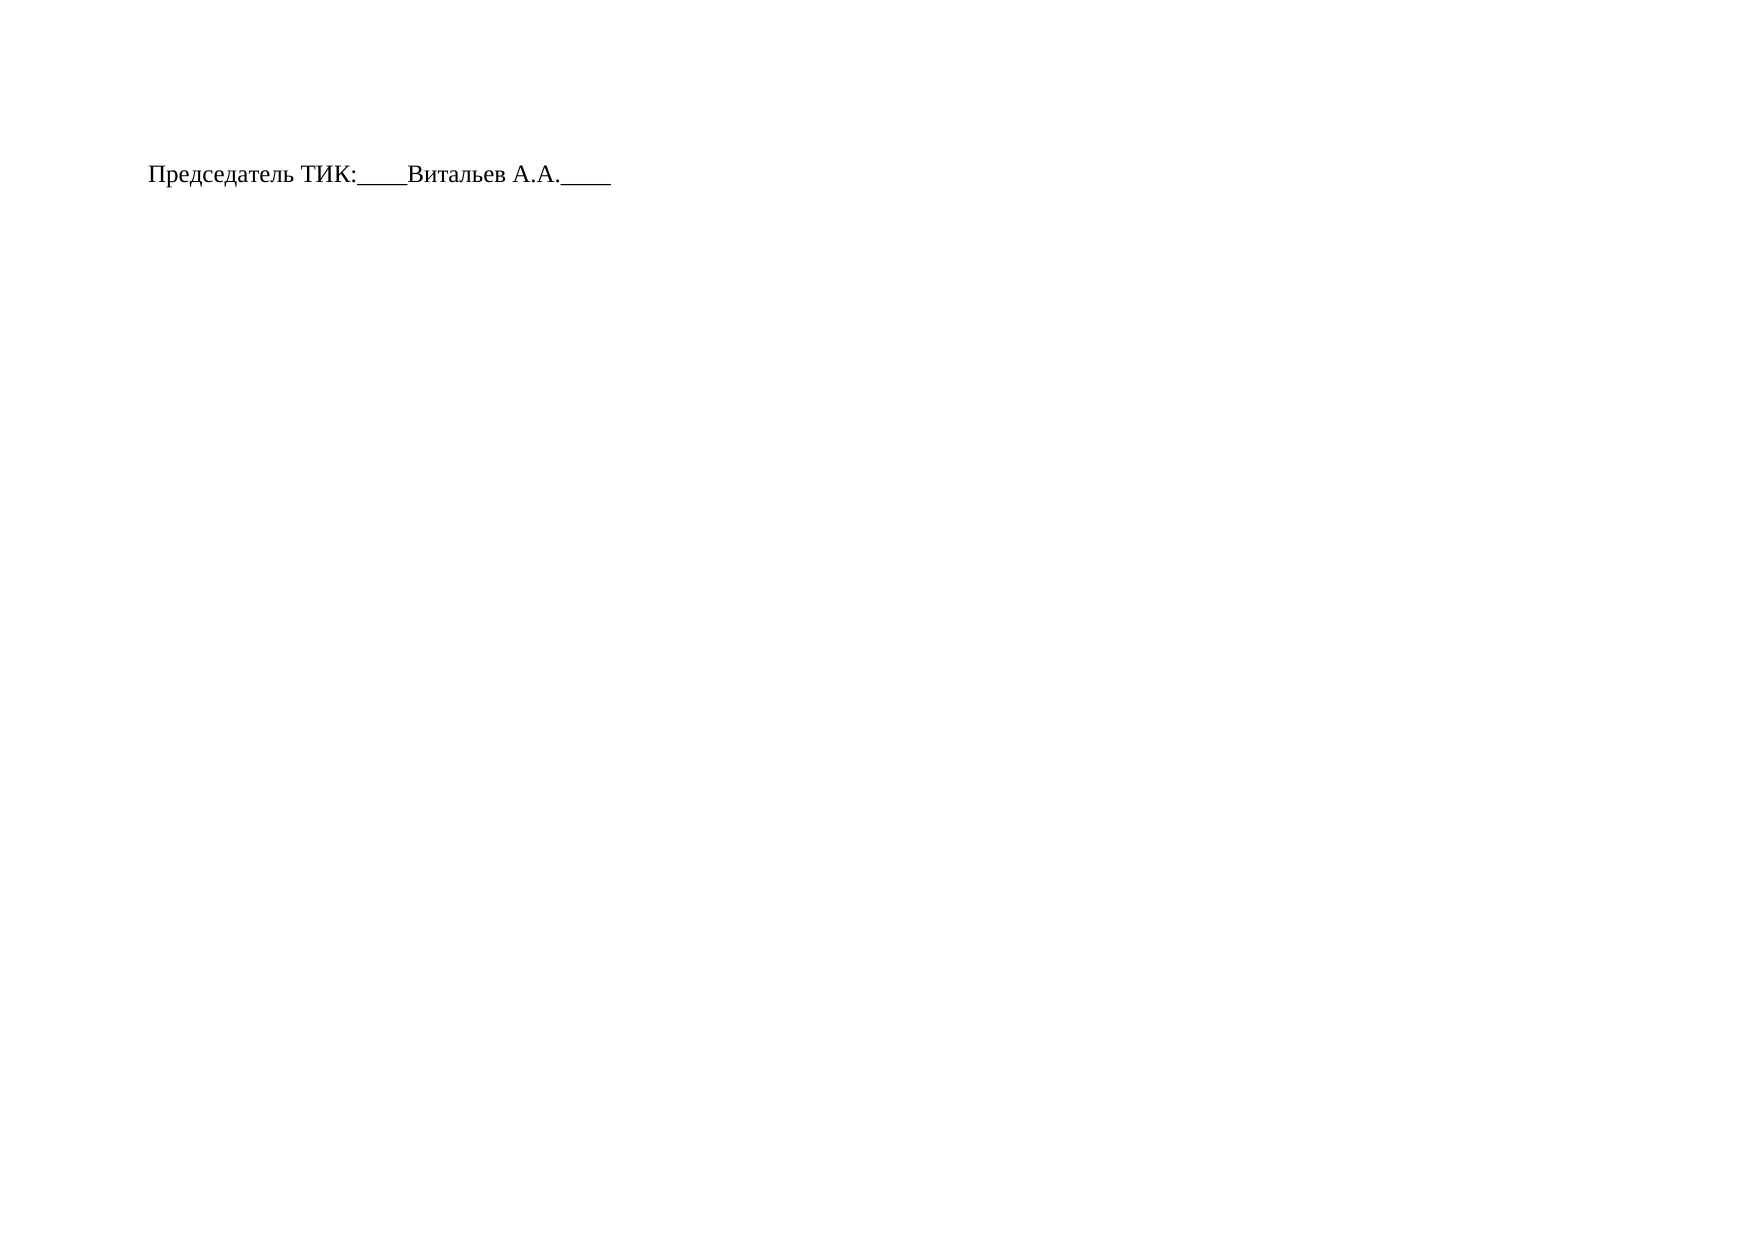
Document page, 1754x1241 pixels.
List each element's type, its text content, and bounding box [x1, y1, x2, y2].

text Председатель ТИК:____Витальев А.А.____ [148, 159, 1716, 187]
